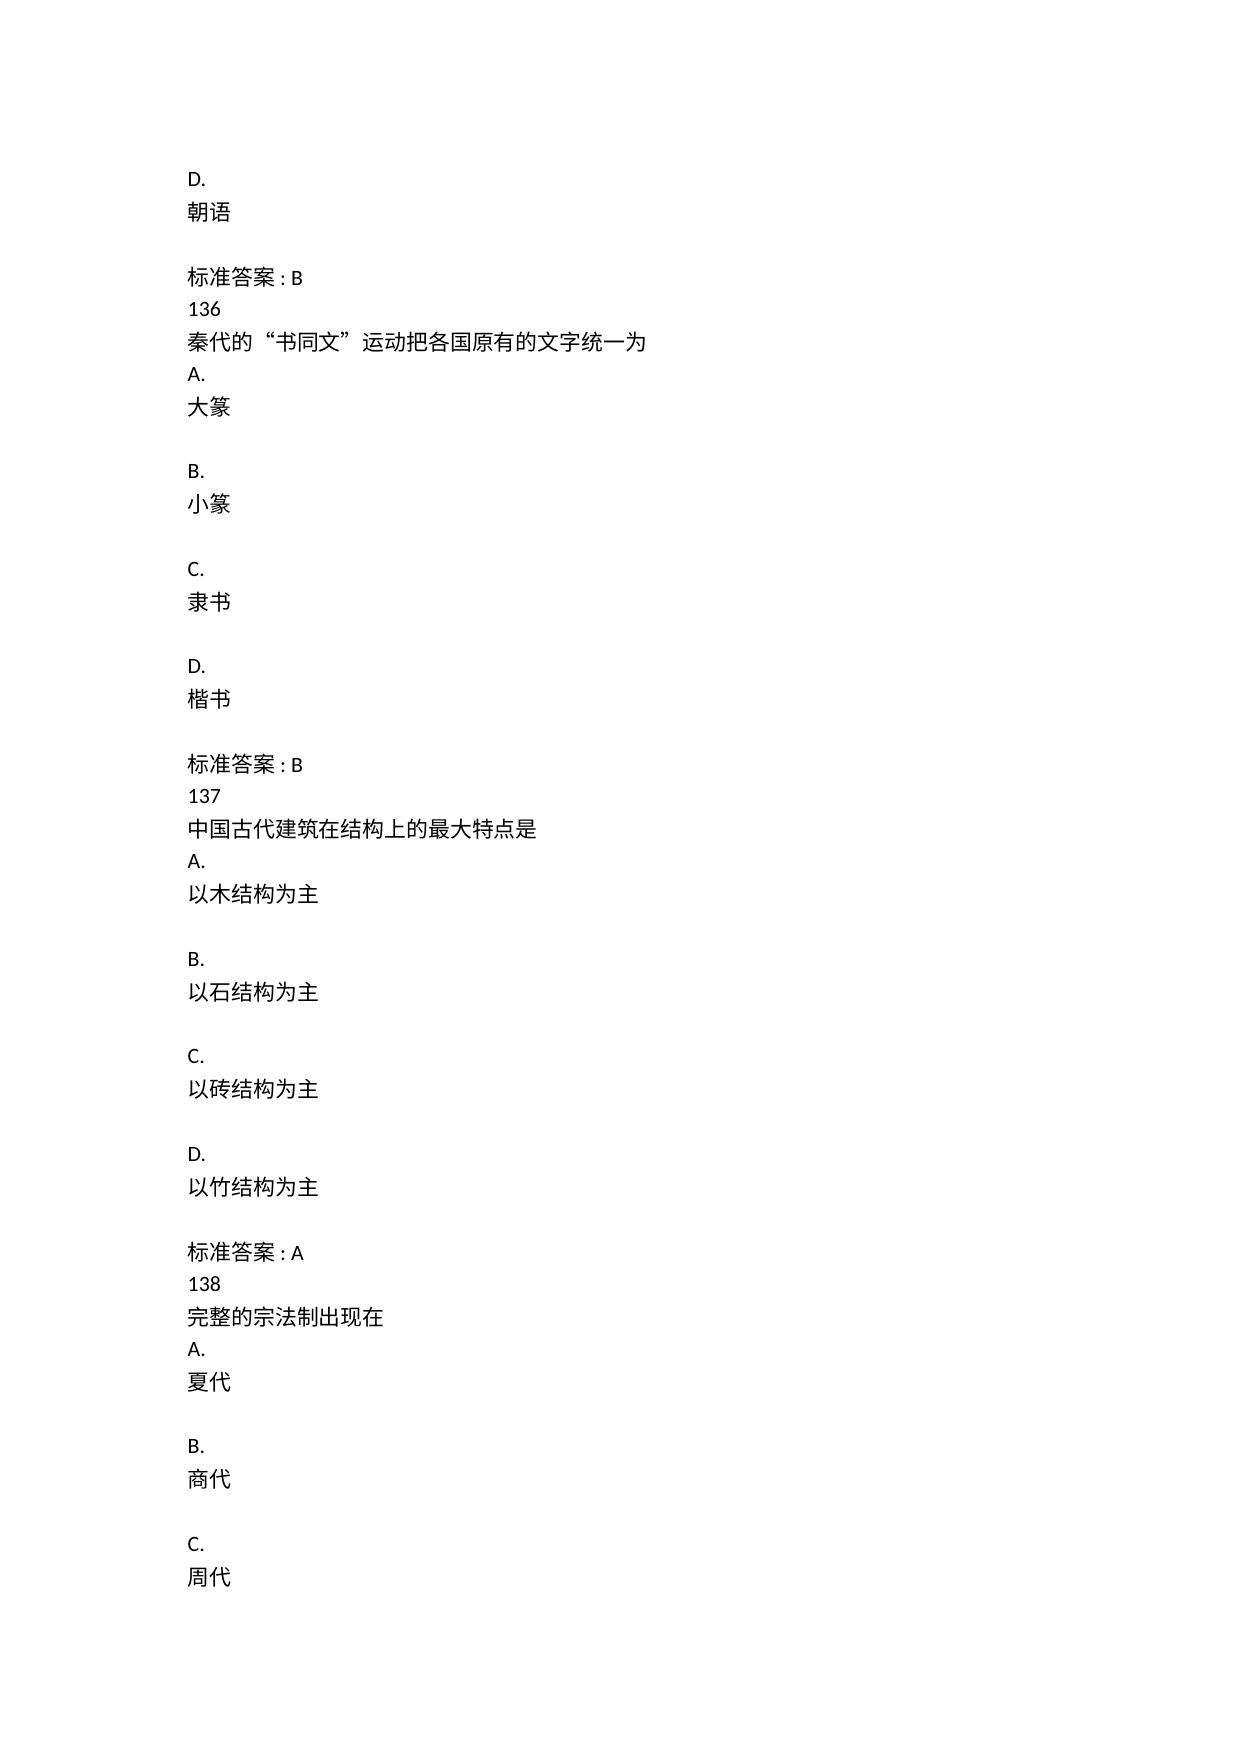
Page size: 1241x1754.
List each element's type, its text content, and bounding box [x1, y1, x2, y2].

text C. [187, 1527, 1053, 1559]
text 大篆 [187, 389, 1053, 422]
text 136 [187, 292, 1053, 324]
text 夏代 [187, 1364, 1053, 1397]
text 138 [187, 1267, 1053, 1299]
text 以砖结构为主 [187, 1072, 1053, 1104]
text 小篆 [187, 487, 1053, 519]
text D. [187, 1137, 1053, 1169]
text C. [187, 1039, 1053, 1072]
text B. [187, 454, 1053, 487]
text 楷书 [187, 682, 1053, 714]
text 标准答案 : B [187, 259, 1053, 292]
text 完整的宗法制出现在 [187, 1299, 1053, 1332]
text 137 [187, 779, 1053, 812]
text D. [187, 162, 1053, 194]
text 周代 [187, 1559, 1053, 1592]
text 标准答案 : B [187, 747, 1053, 779]
text 中国古代建筑在结构上的最大特点是 [187, 812, 1053, 844]
text 以木结构为主 [187, 877, 1053, 909]
text D. [187, 649, 1053, 682]
text 以竹结构为主 [187, 1169, 1053, 1202]
text A. [187, 1332, 1053, 1364]
text 隶书 [187, 584, 1053, 617]
text B. [187, 1429, 1053, 1462]
text B. [187, 942, 1053, 974]
text 商代 [187, 1462, 1053, 1494]
text C. [187, 552, 1053, 584]
text 秦代的“书同文”运动把各国原有的文字统一为 [187, 324, 1053, 357]
text 标准答案 : A [187, 1234, 1053, 1267]
text A. [187, 357, 1053, 389]
text 以石结构为主 [187, 974, 1053, 1007]
text A. [187, 844, 1053, 877]
text 朝语 [187, 194, 1053, 227]
